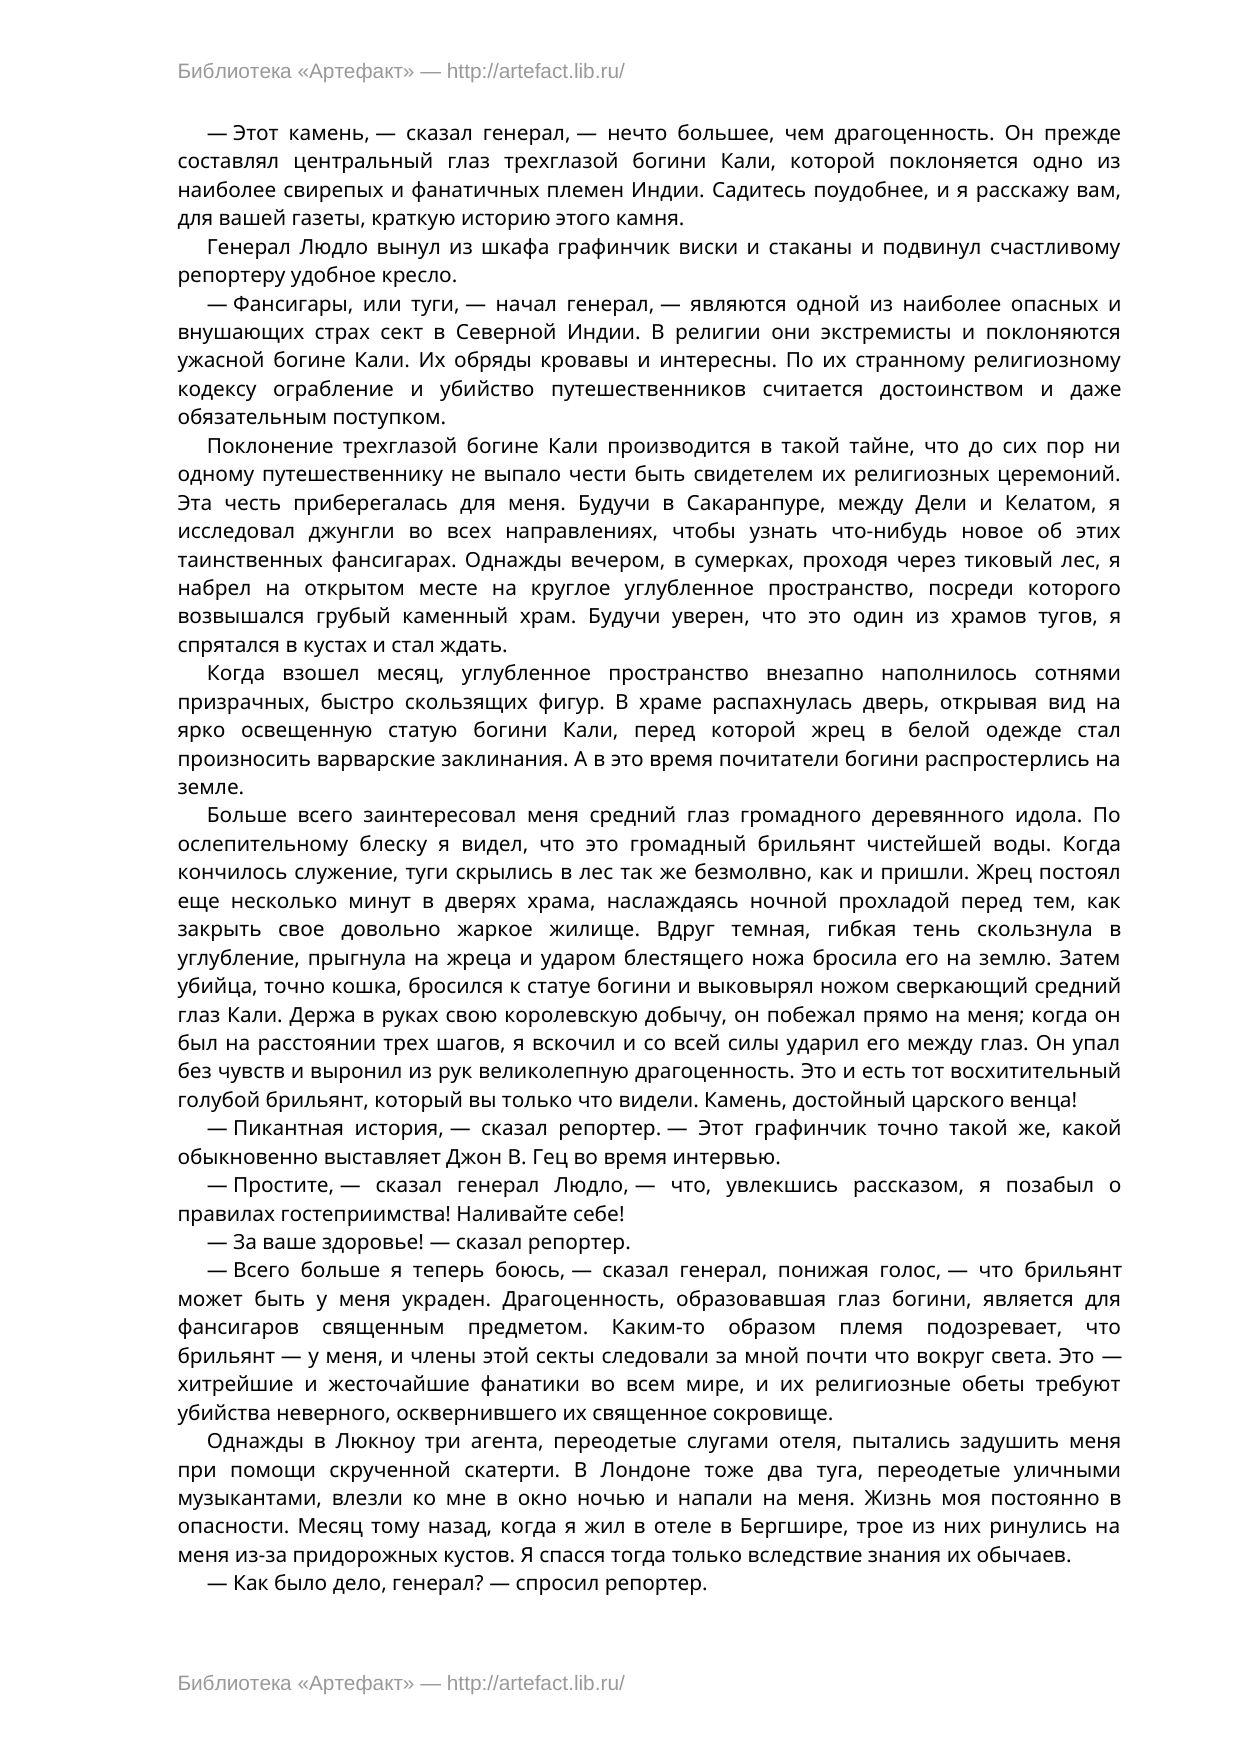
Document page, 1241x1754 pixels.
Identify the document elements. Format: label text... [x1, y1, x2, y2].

text — Этот камень, — сказал генерал, — нечто большее, чем драгоценность. Он прежде составлял центральный глаз трехглазой богини Кали, которой поклоняется одно из наиболее свирепых и фанатичных племен Индии. Садитесь поудобнее, и я расскажу вам, для вашей газеты, краткую историю этого камня. [177, 118, 1122, 232]
text — За ваше здоровье! — сказал репортер. [177, 1227, 1122, 1256]
text — Фансигары, или туги, — начал генерал, — являются одной из наиболее опасных и внушающих страх сект в Северной Индии. В религии они экстремисты и поклоняются ужасной богине Кали. Их обряды кровавы и интересны. По их странному религиозному кодексу ограбление и убийство путешественников считается достоинством и даже обязательным поступком. [177, 289, 1122, 431]
text — Всего больше я теперь боюсь, — сказал генерал, понижая голос, — что брильянт может быть у меня украден. Драгоценность, образовавшая глаз богини, является для фансигаров священным предметом. Каким-то образом племя подозревает, что брильянт — у меня, и члены этой секты следовали за мной почти что вокруг света. Это — хитрейшие и жесточайшие фанатики во всем мире, и их религиозные обеты требуют убийства неверного, осквернившего их священное сокровище. [177, 1256, 1122, 1426]
text Когда взошел месяц, углубленное пространство внезапно наполнилось сотнями призрачных, быстро скользящих фигур. В храме распахнулась дверь, открывая вид на ярко освещенную статую богини Кали, перед которой жрец в белой одежде стал произносить варварские заклинания. А в это время почитатели богини распростерлись на земле. [177, 658, 1122, 801]
text Генерал Людло вынул из шкафа графинчик виски и стаканы и подвинул счастливому репортеру удобное кресло. [177, 232, 1122, 289]
text — Простите, — сказал генерал Людло, — что, увлекшись рассказом, я позабыл о правилах гостеприимства! Наливайте себе! [177, 1170, 1122, 1227]
text — Пикантная история, — сказал репортер. — Этот графинчик точно такой же, какой обыкновенно выставляет Джон В. Гец во время интервью. [177, 1113, 1122, 1170]
text — Как было дело, генерал? — спросил репортер. [177, 1568, 1122, 1597]
text Однажды в Люкноу три агента, переодетые слугами отеля, пытались задушить меня при помощи скрученной скатерти. В Лондоне тоже два туга, переодетые уличными музыкантами, влезли ко мне в окно ночью и напали на меня. Жизнь моя постоянно в опасности. Месяц тому назад, когда я жил в отеле в Бергшире, трое из них ринулись на меня из-за придорожных кустов. Я спасся тогда только вследствие знания их обычаев. [177, 1426, 1122, 1568]
text Больше всего заинтересовал меня средний глаз громадного деревянного идола. По ослепительному блеску я видел, что это громадный брильянт чистейшей воды. Когда кончилось служение, туги скрылись в лес так же безмолвно, как и пришли. Жрец постоял еще несколько минут в дверях храма, наслаждаясь ночной прохладой перед тем, как закрыть свое довольно жаркое жилище. Вдруг темная, гибкая тень скользнула в углубление, прыгнула на жреца и ударом блестящего ножа бросила его на землю. Затем убийца, точно кошка, бросился к статуе богини и выковырял ножом сверкающий средний глаз Кали. Держа в руках свою королевскую добычу, он побежал прямо на меня; когда он был на расстоянии трех шагов, я вскочил и со всей силы ударил его между глаз. Он упал без чувств и выронил из рук великолепную драгоценность. Это и есть тот восхитительный голубой брильянт, который вы только что видели. Камень, достойный царского венца! [177, 801, 1122, 1113]
text Поклонение трехглазой богине Кали производится в такой тайне, что до сих пор ни одному путешественнику не выпало чести быть свидетелем их религиозных церемоний. Эта честь приберегалась для меня. Будучи в Сакаранпуре, между Дели и Келатом, я исследовал джунгли во всех направлениях, чтобы узнать что-нибудь новое об этих таинственных фансигарах. Однажды вечером, в сумерках, проходя через тиковый лес, я набрел на открытом месте на круглое углубленное пространство, посреди которого возвышался грубый каменный храм. Будучи уверен, что это один из храмов тугов, я спрятался в кустах и стал ждать. [177, 431, 1122, 658]
